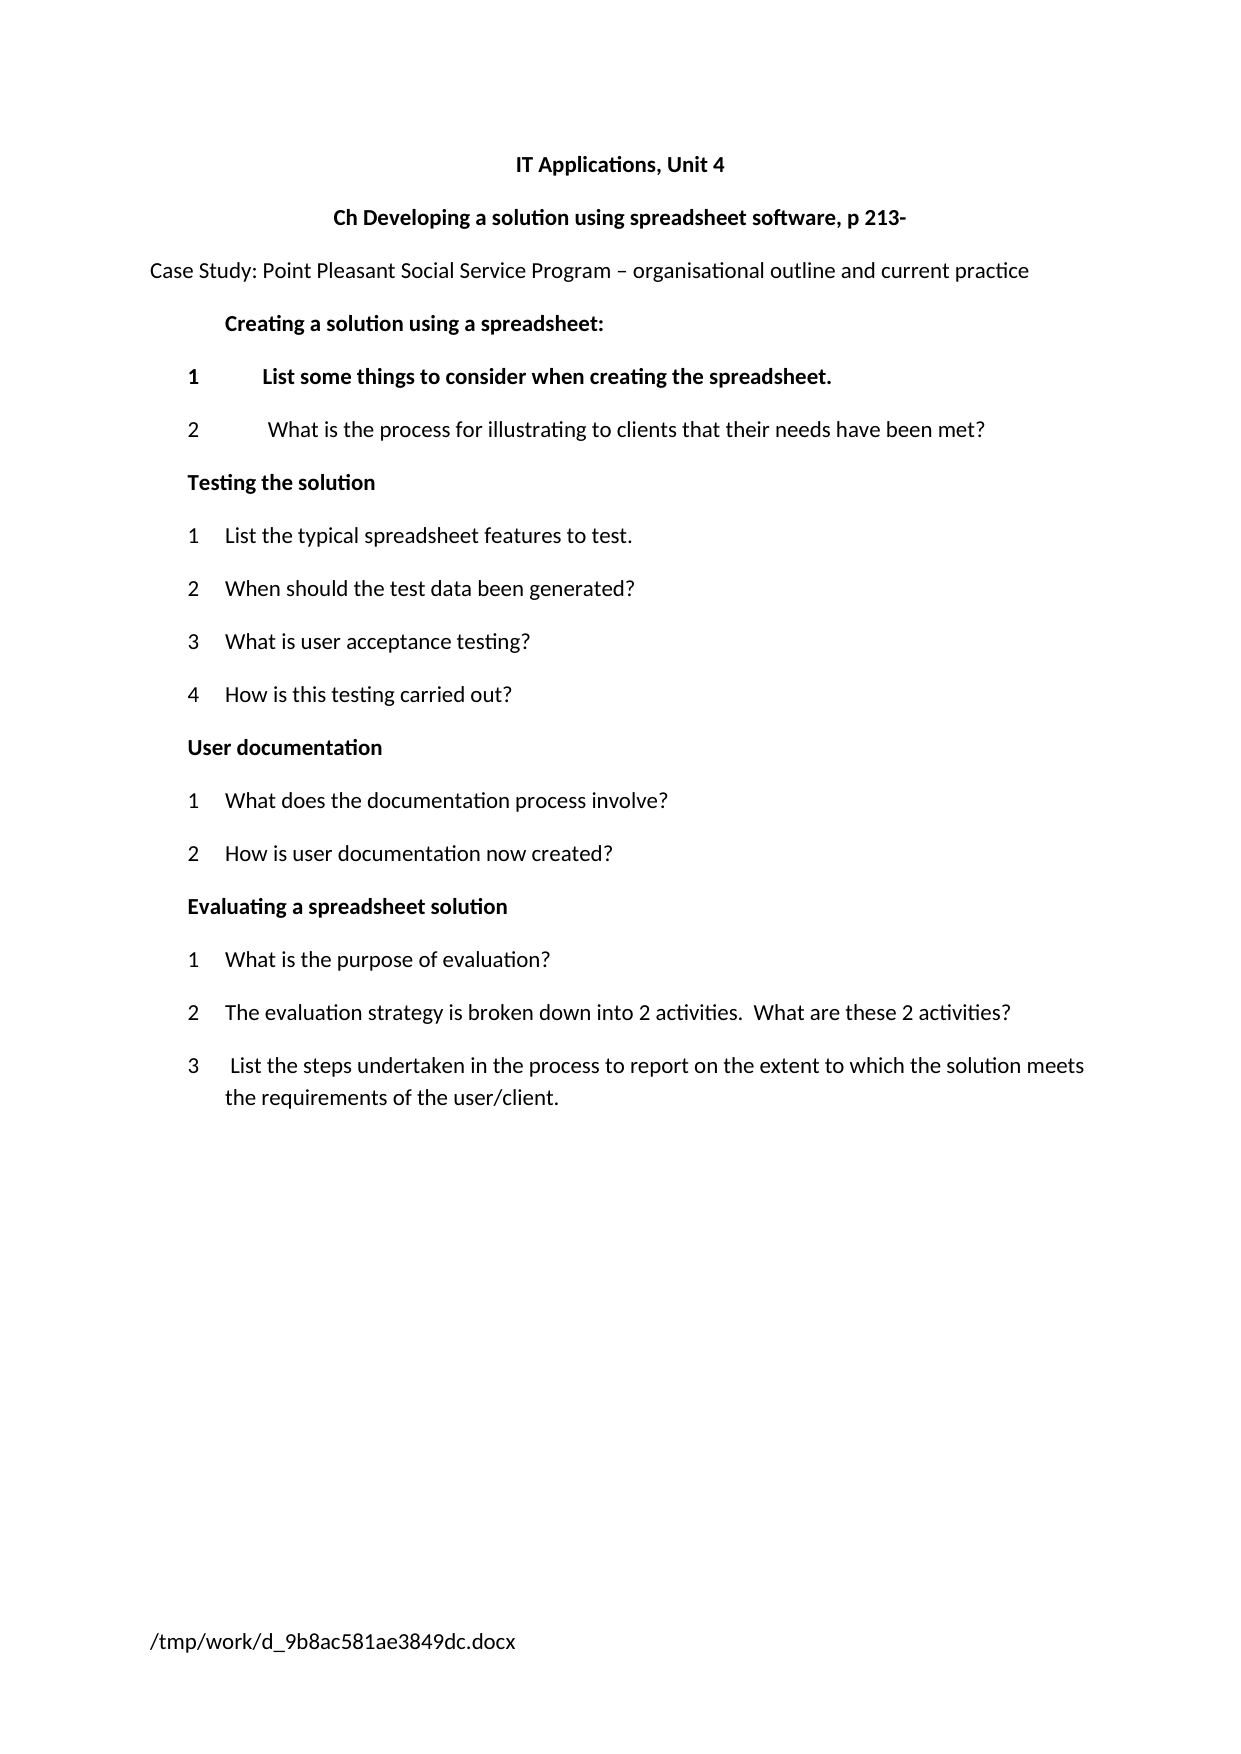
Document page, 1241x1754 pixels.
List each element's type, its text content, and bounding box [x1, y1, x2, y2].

list When should the test data been generated? [187, 574, 1090, 602]
list What is user acceptance testing? [187, 627, 1090, 655]
list How is this testing carried out? [187, 680, 1090, 708]
list List some things to consider when creating the spreadsheet. [187, 362, 1090, 390]
list Case Study: Point Pleasant Social Service Program – organisational outline and current practice [150, 256, 1090, 284]
text Ch Developing a solution using spreadsheet software, p 213- [150, 203, 1090, 231]
text IT Applications, Unit 4 [150, 150, 1090, 178]
list Creating a solution using a spreadsheet: [225, 309, 1090, 337]
list The evaluation strategy is broken down into 2 activities. What are these 2 activities? [187, 998, 1090, 1026]
list User documentation [187, 733, 1090, 761]
list Testing the solution [187, 468, 1090, 496]
list How is user documentation now created? [187, 839, 1090, 867]
list What is the purpose of evaluation? [187, 945, 1090, 973]
list List the typical spreadsheet features to test. [187, 521, 1090, 549]
list Evaluating a spreadsheet solution [187, 892, 1090, 920]
list List the steps undertaken in the process to report on the extent to which the solution meets the requirements of the user/client. [187, 1051, 1090, 1112]
list What is the process for illustrating to clients that their needs have been met? [187, 415, 1090, 443]
list What does the documentation process involve? [187, 786, 1090, 814]
